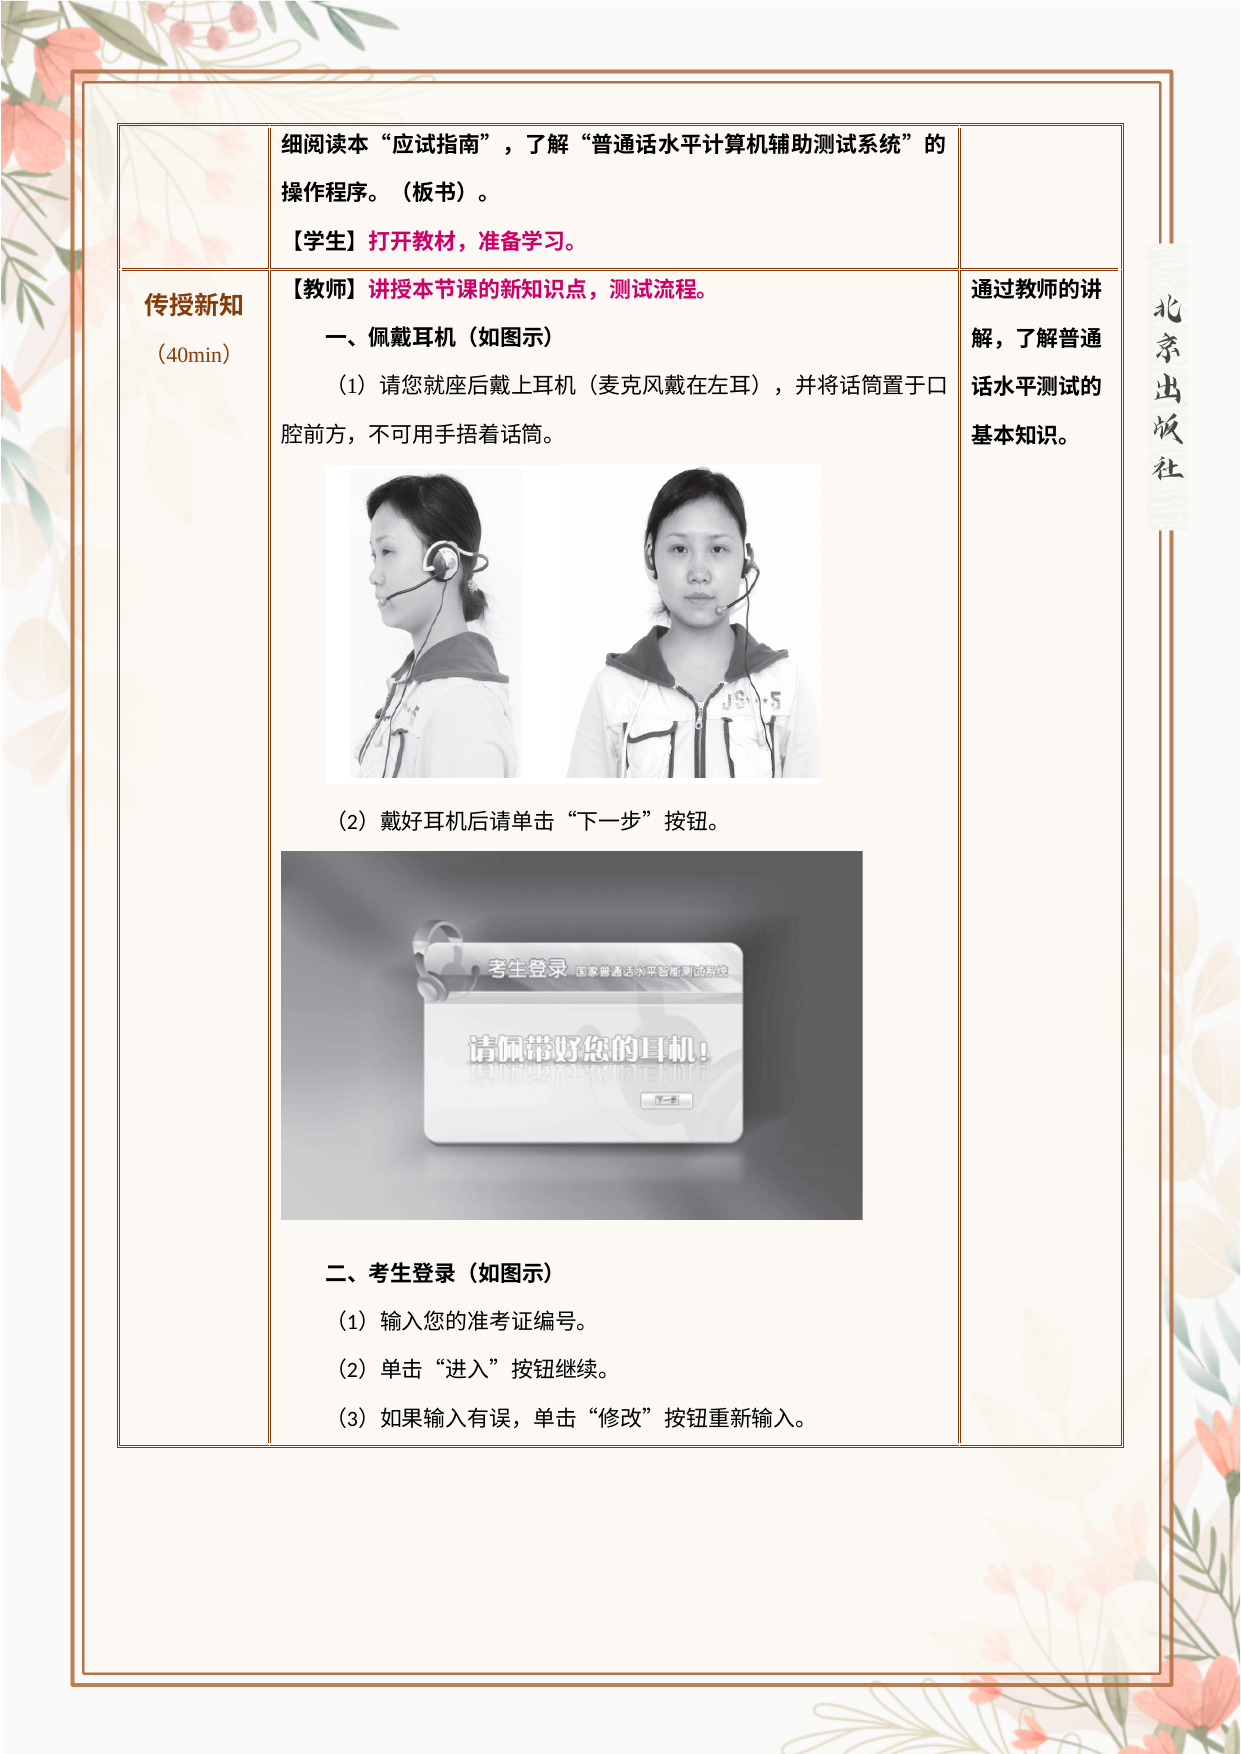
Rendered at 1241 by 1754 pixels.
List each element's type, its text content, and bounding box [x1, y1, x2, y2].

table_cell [960, 126, 1121, 268]
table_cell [960, 268, 1122, 1445]
table_cell 传授新知 （40min） [118, 268, 270, 1445]
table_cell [270, 124, 960, 268]
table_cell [270, 268, 960, 1445]
picture [0, 0, 1241, 1754]
table_cell 互动导入 （5min） [118, 124, 270, 268]
